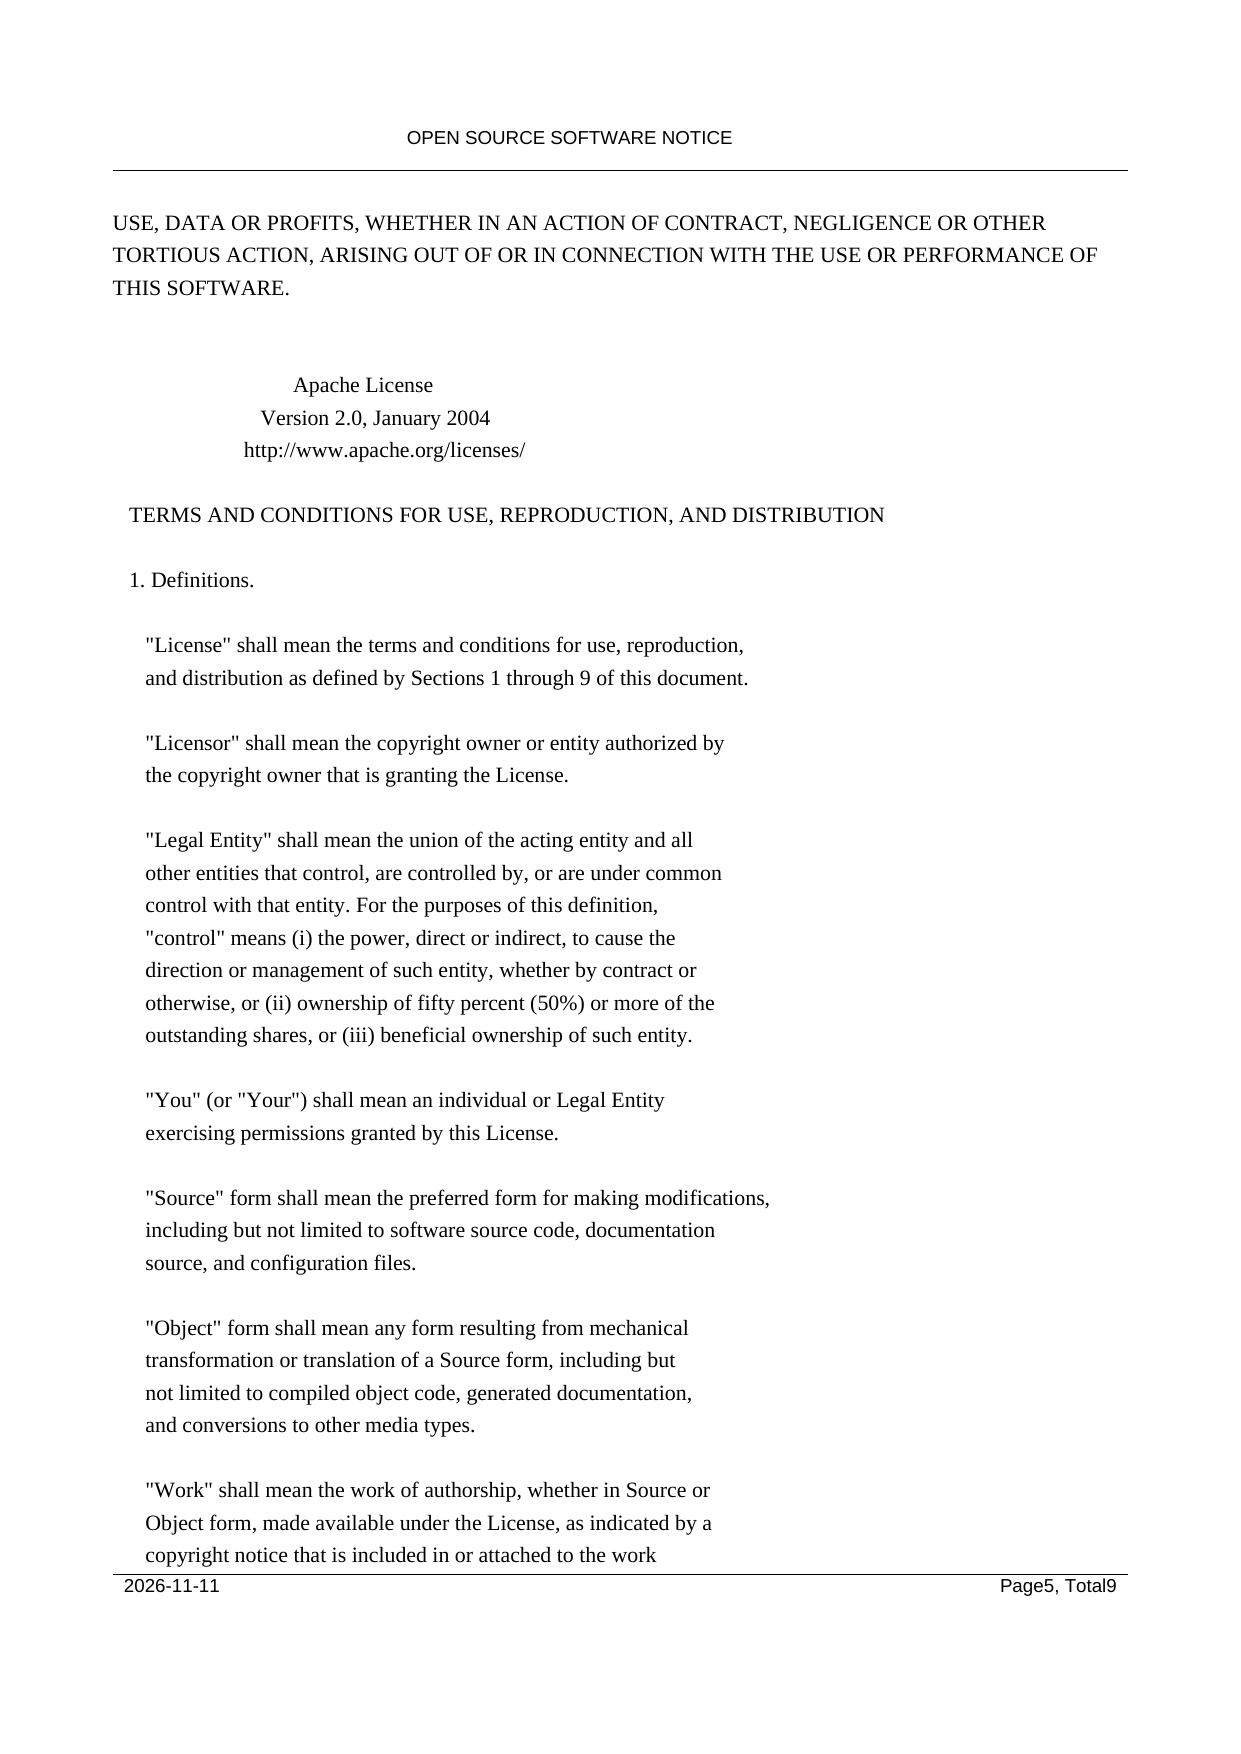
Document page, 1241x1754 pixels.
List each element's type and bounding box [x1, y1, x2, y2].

text [112, 206, 1128, 1571]
